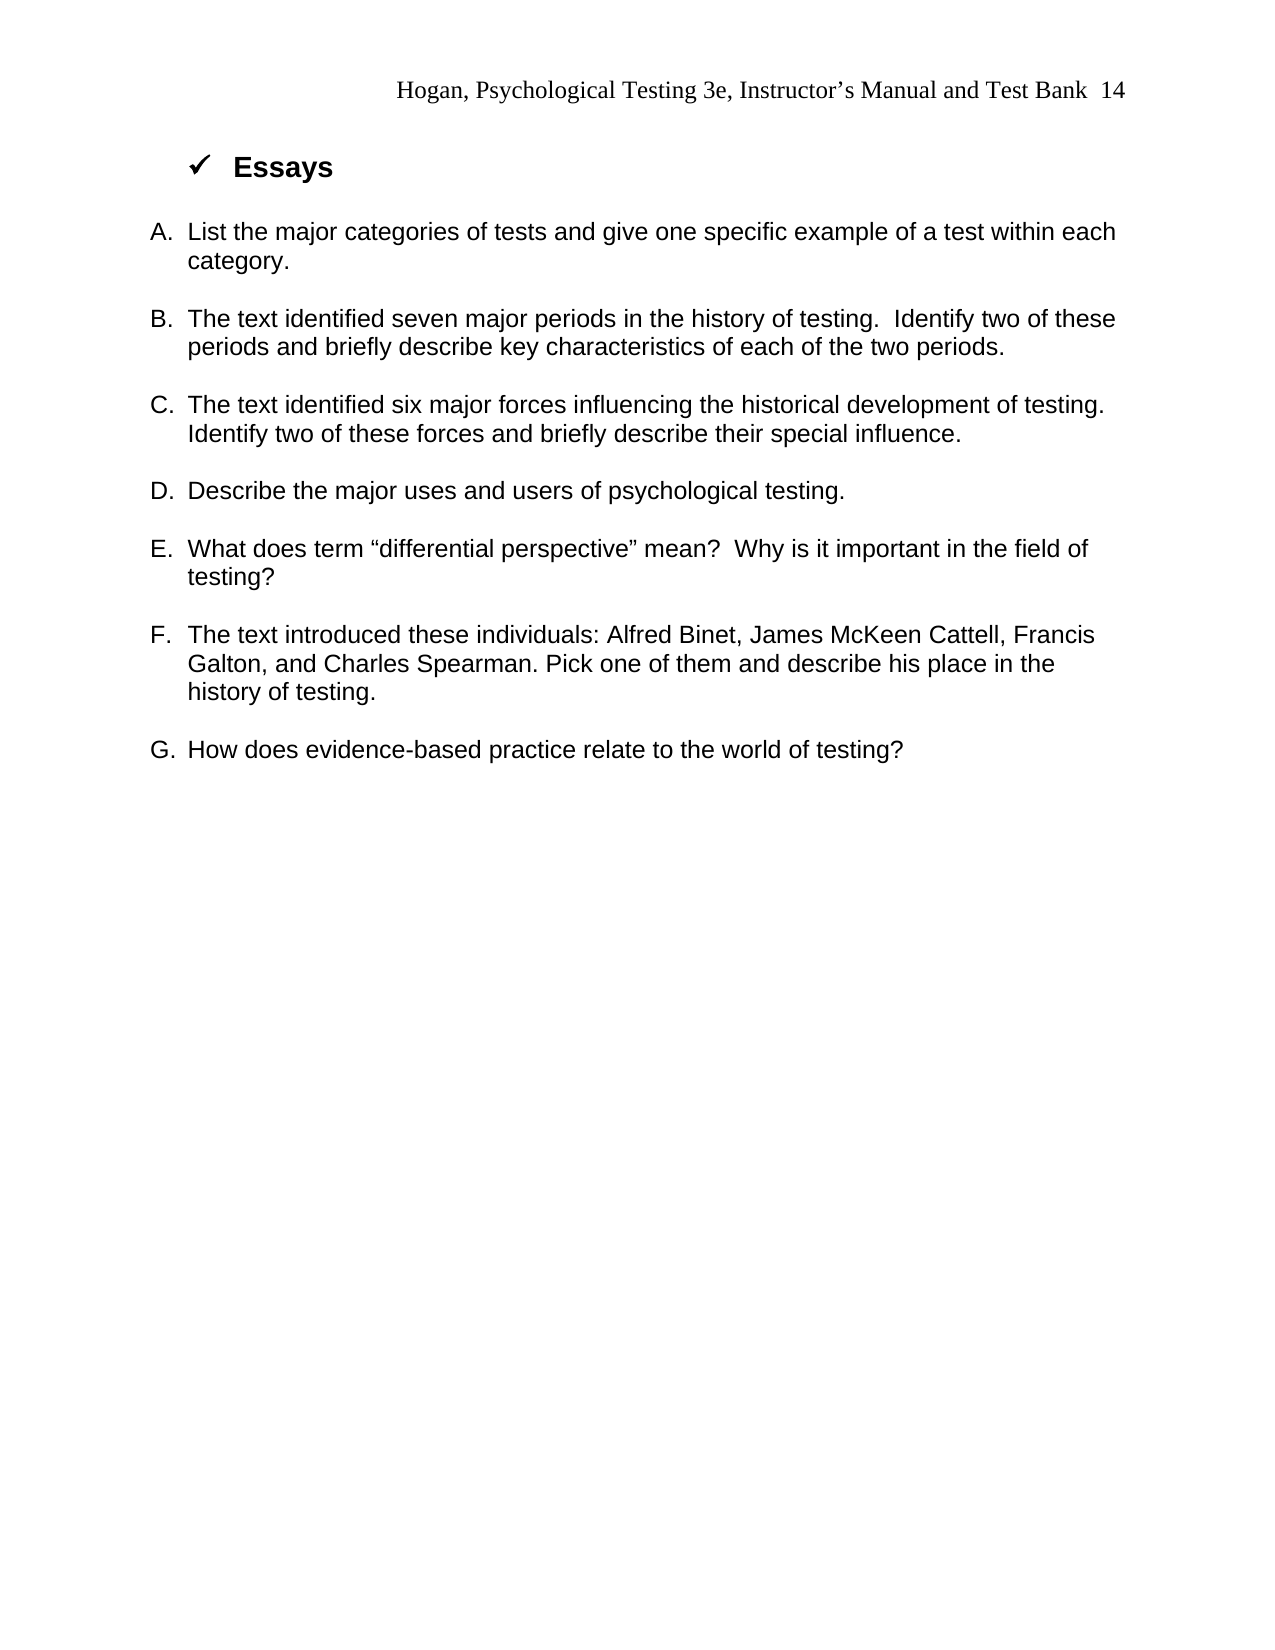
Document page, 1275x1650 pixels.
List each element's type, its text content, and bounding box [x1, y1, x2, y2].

list The text introduced these individuals: Alfred Binet, James McKeen Cattell, Francis Galton, and Charles Spearman. Pick one of them and describe his place in the history of testing. [150, 620, 1125, 706]
list What does term “differential perspective” mean? Why is it important in the field of testing? [150, 533, 1125, 591]
list Describe the major uses and users of psychological testing. [150, 476, 1125, 505]
list Essays [187, 150, 1125, 184]
list The text identified six major forces influencing the historical development of testing. Identify two of these forces and briefly describe their special influence. [150, 390, 1125, 447]
list How does evidence-based practice relate to the world of testing? [150, 735, 1125, 763]
list List the major categories of tests and give one specific example of a test within each category. [150, 217, 1125, 275]
list The text identified seven major periods in the history of testing. Identify two of these periods and briefly describe key characteristics of each of the two periods. [150, 303, 1125, 361]
